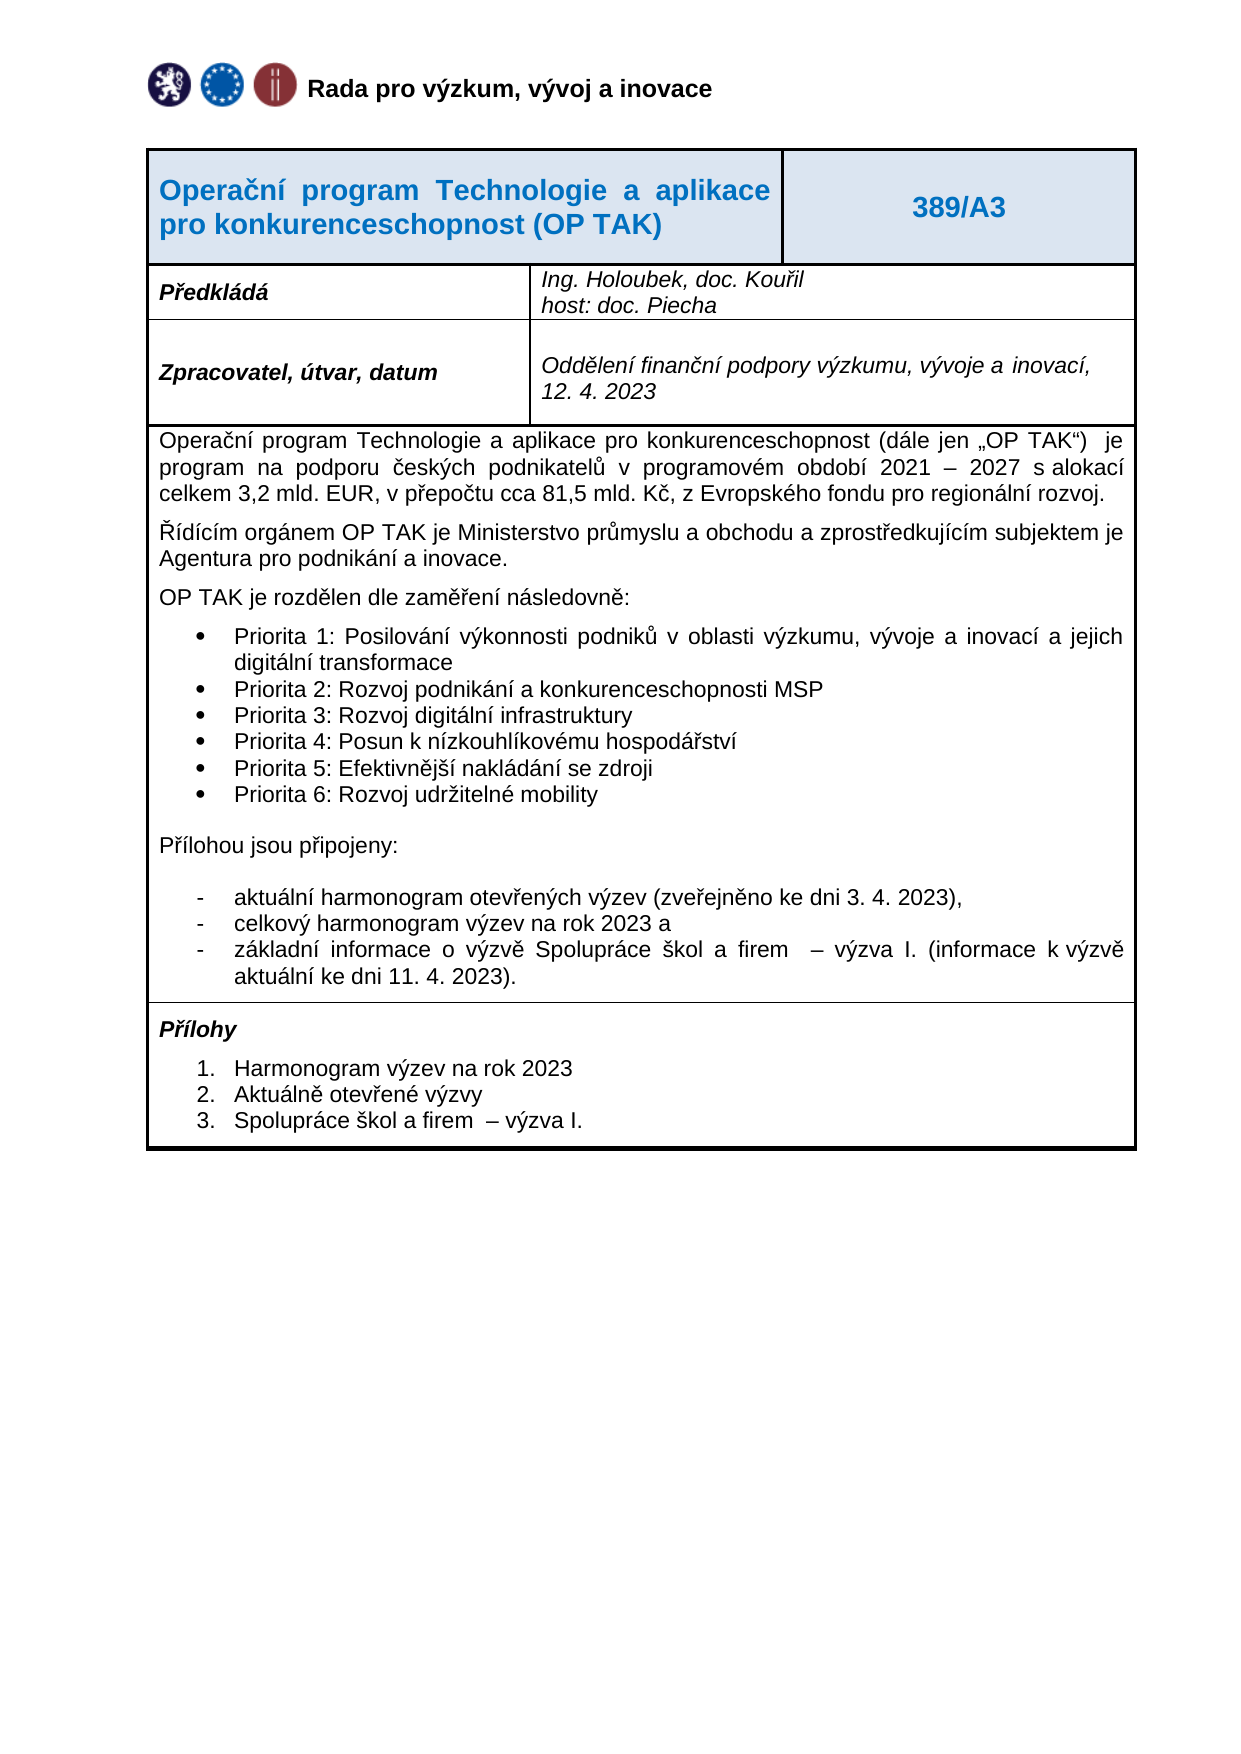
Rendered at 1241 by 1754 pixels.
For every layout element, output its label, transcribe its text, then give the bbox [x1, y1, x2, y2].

table_header Operační program Technologie a aplikace pro konkurenceschopnost (OP TAK) [149, 151, 781, 263]
table_cell Zpracovatel, útvar, datum [149, 320, 529, 424]
table_cell Oddělení finanční podpory výzkumu, vývoje a inovací, 12. 4. 2023 [531, 320, 1134, 424]
picture [147, 62, 298, 108]
table_cell Předkládá [149, 266, 529, 318]
table_cell Operační program Technologie a aplikace pro konkurenceschopnost (dále jen „OP TAK“) je program na podporu českých podnikatelů v programovém období 2021 – 2027 s alokací celkem 3,2 mld. EUR, v přepočtu cca 81,5 mld. Kč, z Evropského fondu pro regionální rozvoj. Řídícím orgánem OP TAK je Ministerstvo průmyslu a obchodu a zprostředkujícím subjektem je Agentura pro podnikání a inovace. OP TAK je rozdělen dle zaměření následovně: Priorita 1: Posilování výkonnosti podniků v oblasti výzkumu, vývoje a inovací a jejich digitální transformace Priorita 2: Rozvoj podnikání a konkurenceschopnosti MSP Priorita 3: Rozvoj digitální infrastruktury Priorita 4: Posun k nízkouhlíkovému hospodářství Priorita 5: Efektivnější nakládání se zdroji Priorita 6: Rozvoj udržitelné mobility Přílohou jsou připojeny: aktuální harmonogram otevřených výzev (zveřejněno ke dni 3. 4. 2023), celkový harmonogram výzev na rok 2023 a základní informace o výzvě Spolupráce škol a firem – výzva I. (informace k výzvě aktuální ke dni 11. 4. 2023). [149, 427, 1134, 1002]
table_cell Ing. Holoubek, doc. Kouřil host: doc. Piecha [531, 266, 1134, 318]
table_header 389/A3 [784, 151, 1134, 263]
table_cell Přílohy Harmonogram výzev na rok 2023 Aktuálně otevřené výzvy Spolupráce škol a firem – výzva I. [149, 1003, 1134, 1146]
